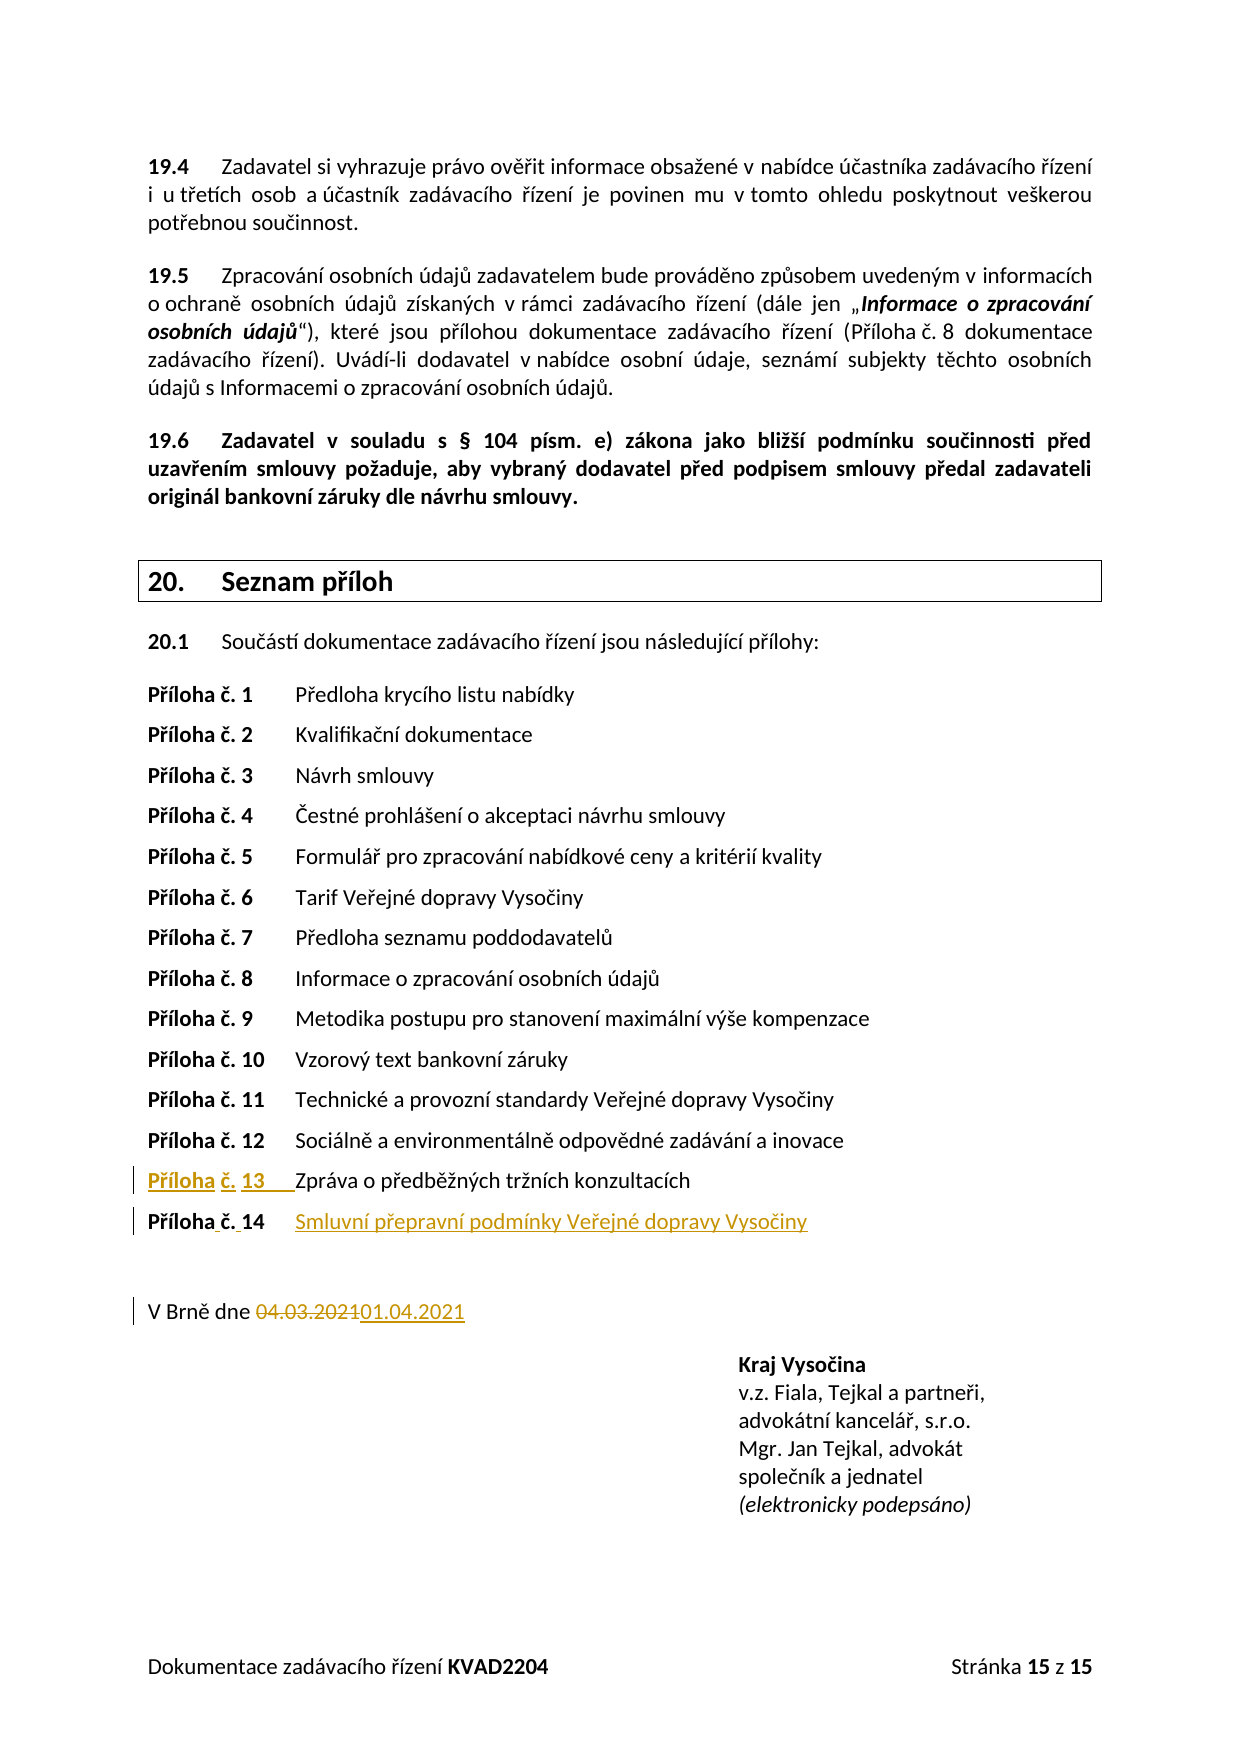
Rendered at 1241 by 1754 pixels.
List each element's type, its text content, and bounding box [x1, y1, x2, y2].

text Součástí dokumentace zadávacího řízení jsou následující přílohy: [148, 627, 1093, 655]
text Zpráva o předběžných tržních konzultacích [148, 1166, 1093, 1194]
text Seznam příloh [139, 561, 1101, 601]
text Čestné prohlášení o akceptaci návrhu smlouvy [148, 802, 1093, 829]
text advokátní kancelář, s.r.o. [738, 1406, 1093, 1434]
text Zadavatel si vyhrazuje právo ověřit informace obsažené v nabídce účastníka zadávacího řízení i u třetích osob a účastník zadávacího řízení je povinen mu v tomto ohledu poskytnout veškerou potřebnou součinnost. [148, 152, 1093, 236]
text v.z. Fiala, Tejkal a partneři, [738, 1378, 1093, 1406]
text Zadavatel v souladu s § 104 písm. e) zákona jako bližší podmínku součinnosti před uzavřením smlouvy požaduje, aby vybraný dodavatel před podpisem smlouvy předal zadavateli originál bankovní záruky dle návrhu smlouvy. [148, 426, 1093, 510]
text Návrh smlouvy [148, 761, 1093, 789]
text Informace o zpracování osobních údajů [148, 964, 1093, 992]
text Sociálně a environmentálně odpovědné zadávání a inovace [148, 1126, 1093, 1154]
text Kvalifikační dokumentace [148, 721, 1093, 748]
text V Brně dne [148, 1297, 1093, 1325]
text Metodika postupu pro stanovení maximální výše kompenzace [148, 1004, 1093, 1032]
text (elektronicky podepsáno) [738, 1490, 1093, 1518]
text společník a jednatel [738, 1462, 1093, 1490]
text Formulář pro zpracování nabídkové ceny a kritérií kvality [148, 842, 1093, 870]
text Předloha krycího listu nabídky [148, 680, 1093, 708]
text Tarif Veřejné dopravy Vysočiny [148, 883, 1093, 911]
text Kraj Vysočina [738, 1350, 1093, 1378]
text Technické a provozní standardy Veřejné dopravy Vysočiny [148, 1085, 1093, 1113]
text Zpracování osobních údajů zadavatelem bude prováděno způsobem uvedeným v informacích o ochraně osobních údajů získaných v rámci zadávacího řízení (dále jen „Informace o zpracování osobních údajů“), které jsou přílohou dokumentace zadávacího řízení (Příloha č. 8 dokumentace zadávacího řízení). Uvádí-li dodavatel v nabídce osobní údaje, seznámí subjekty těchto osobních údajů s Informacemi o zpracování osobních údajů. [148, 261, 1093, 401]
text Mgr. Jan Tejkal, advokát [738, 1434, 1093, 1462]
text Předloha seznamu poddodavatelů [148, 923, 1093, 951]
text Vzorový text bankovní záruky [148, 1045, 1093, 1073]
